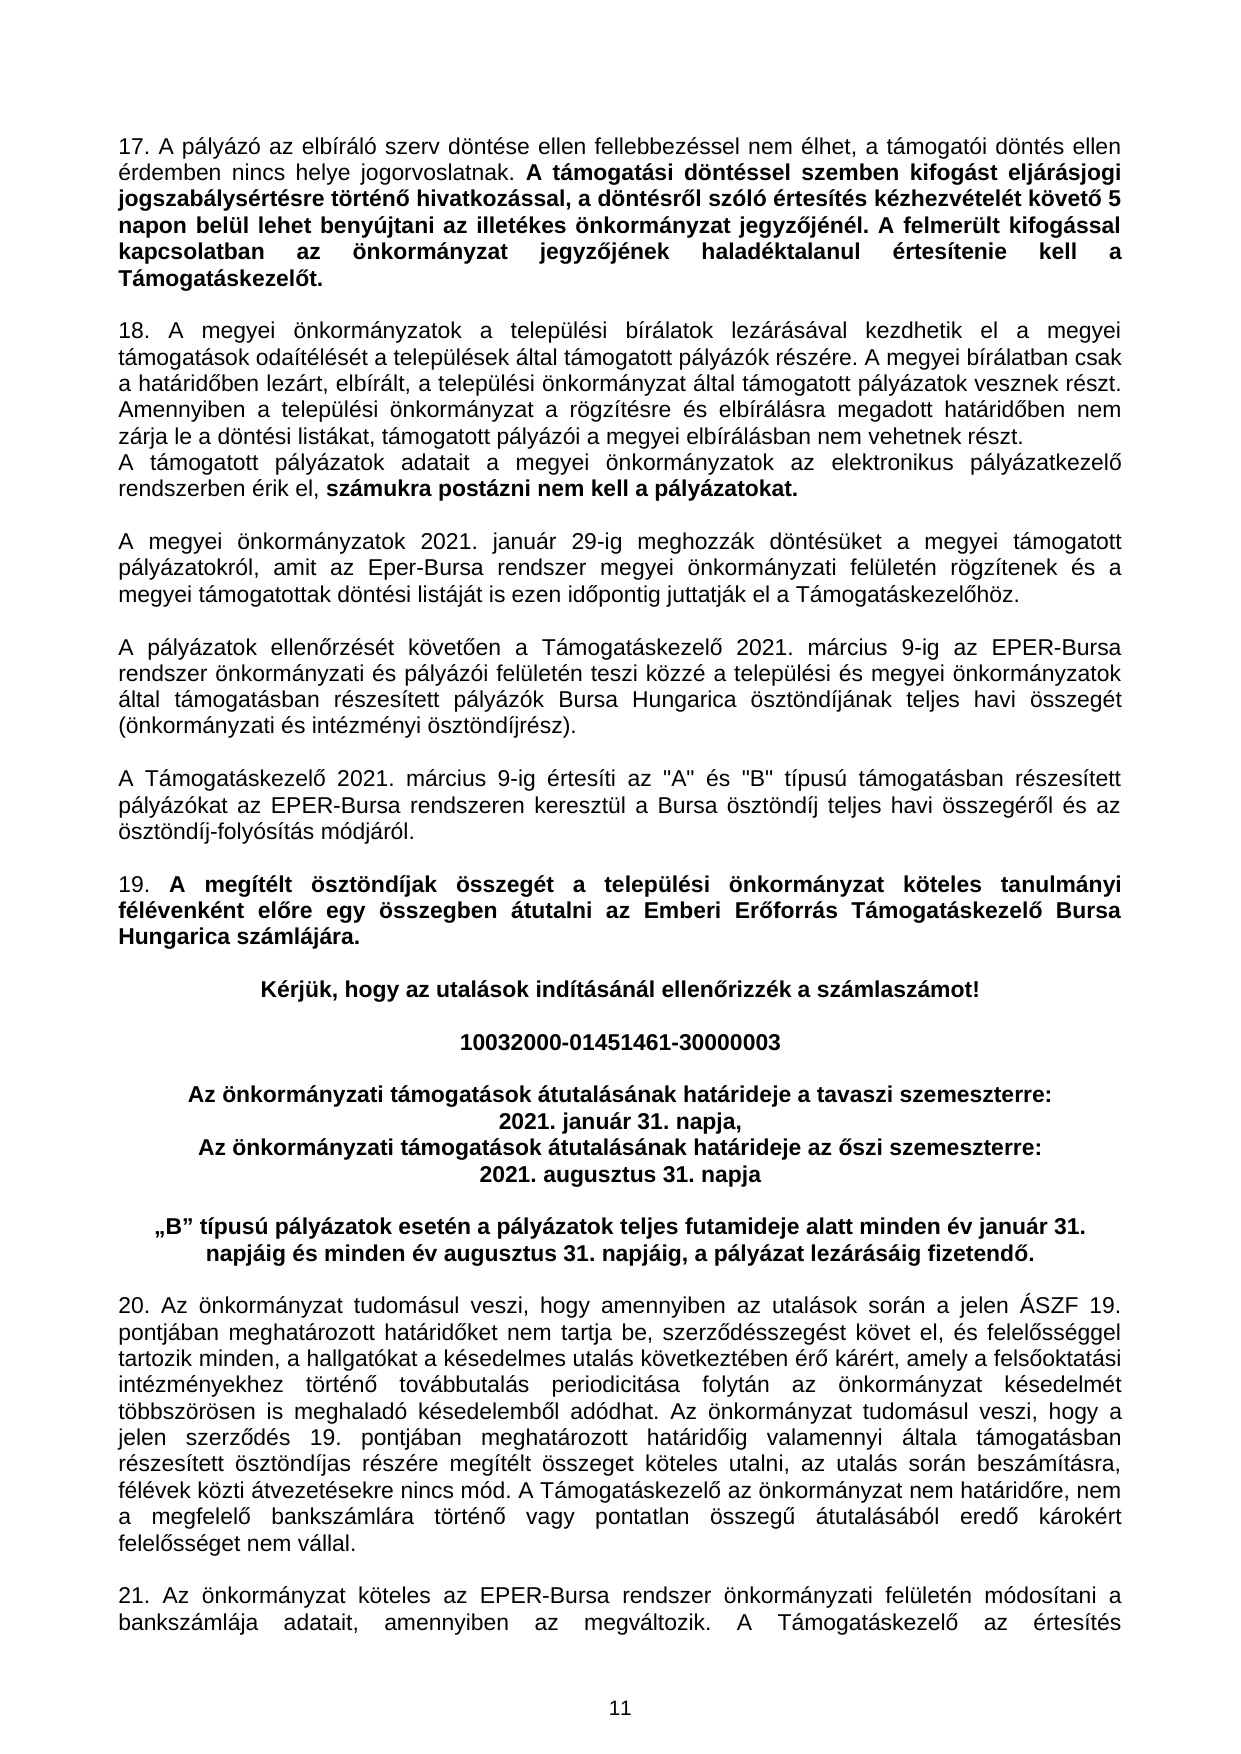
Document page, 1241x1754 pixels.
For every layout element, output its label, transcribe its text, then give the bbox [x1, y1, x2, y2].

text Az önkormányzati támogatások átutalásának határideje a tavaszi szemeszterre: [118, 1081, 1122, 1108]
text Az önkormányzati támogatások átutalásának határideje az őszi szemeszterre: [118, 1134, 1122, 1161]
text Kérjük, hogy az utalások indításánál ellenőrizzék a számlaszámot! [118, 976, 1122, 1002]
text 18. A megyei önkormányzatok a települési bírálatok lezárásával kezdhetik el a megyei támogatások odaítélését a települések által támogatott pályázók részére. A megyei bírálatban csak a határidőben lezárt, elbírált, a települési önkormányzat által támogatott pályázatok vesznek részt. Amennyiben a települési önkormányzat a rögzítésre és elbírálásra megadott határidőben nem zárja le a döntési listákat, támogatott pályázói a megyei elbírálásban nem vehetnek részt. [118, 317, 1122, 449]
text A támogatott pályázatok adatait a megyei önkormányzatok az elektronikus pályázatkezelő rendszerben érik el, számukra postázni nem kell a pályázatokat. [118, 449, 1122, 502]
text A pályázatok ellenőrzését követően a Támogatáskezelő 2021. március 9-ig az EPER-Bursa rendszer önkormányzati és pályázói felületén teszi közzé a települési és megyei önkormányzatok által támogatásban részesített pályázók Bursa Hungarica ösztöndíjának teljes havi összegét (önkormányzati és intézményi ösztöndíjrész). [118, 633, 1122, 739]
text A megyei önkormányzatok 2021. január 29-ig meghozzák döntésüket a megyei támogatott pályázatokról, amit az Eper-Bursa rendszer megyei önkormányzati felületén rögzítenek és a megyei támogatottak döntési listáját is ezen időpontig juttatják el a Támogatáskezelőhöz. [118, 528, 1122, 607]
text 20. Az önkormányzat tudomásul veszi, hogy amennyiben az utalások során a jelen ÁSZF 19. pontjában meghatározott határidőket nem tartja be, szerződésszegést követ el, és felelősséggel tartozik minden, a hallgatókat a késedelmes utalás következtében érő kárért, amely a felsőoktatási intézményekhez történő továbbutalás periodicitása folytán az önkormányzat késedelmét többszörösen is meghaladó késedelemből adódhat. Az önkormányzat tudomásul veszi, hogy a jelen szerződés 19. pontjában meghatározott határidőig valamennyi általa támogatásban részesített ösztöndíjas részére megítélt összeget köteles utalni, az utalás során beszámításra, félévek közti átvezetésekre nincs mód. A Támogatáskezelő az önkormányzat nem határidőre, nem a megfelelő bankszámlára történő vagy pontatlan összegű átutalásából eredő károkért felelősséget nem vállal. [118, 1292, 1122, 1556]
text „B” típusú pályázatok esetén a pályázatok teljes futamideje alatt minden év január 31. napjáig és minden év augusztus 31. napjáig, a pályázat lezárásáig fizetendő. [118, 1213, 1122, 1266]
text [118, 1582, 1122, 1635]
text 2021. január 31. napja, [118, 1108, 1122, 1134]
text 17. A pályázó az elbíráló szerv döntése ellen fellebbezéssel nem élhet, a támogatói döntés ellen érdemben nincs helye jogorvoslatnak. A támogatási döntéssel szemben kifogást eljárásjogi jogszabálysértésre történő hivatkozással, a döntésről szóló értesítés kézhezvételét követő 5 napon belül lehet benyújtani az illetékes önkormányzat jegyzőjénél. A felmerült kifogással kapcsolatban az önkormányzat jegyzőjének haladéktalanul értesítenie kell a Támogatáskezelőt. [118, 133, 1122, 291]
text 19. A megítélt ösztöndíjak összegét a települési önkormányzat köteles tanulmányi félévenként előre egy összegben átutalni az Emberi Erőforrás Támogatáskezelő Bursa Hungarica számlájára. [118, 871, 1122, 950]
text A Támogatáskezelő 2021. március 9-ig értesíti az "A" és "B" típusú támogatásban részesített pályázókat az EPER-Bursa rendszeren keresztül a Bursa ösztöndíj teljes havi összegéről és az ösztöndíj-folyósítás módjáról. [118, 765, 1122, 844]
text 10032000-01451461-30000003 [118, 1029, 1122, 1055]
text 2021. augusztus 31. napja [118, 1161, 1122, 1187]
